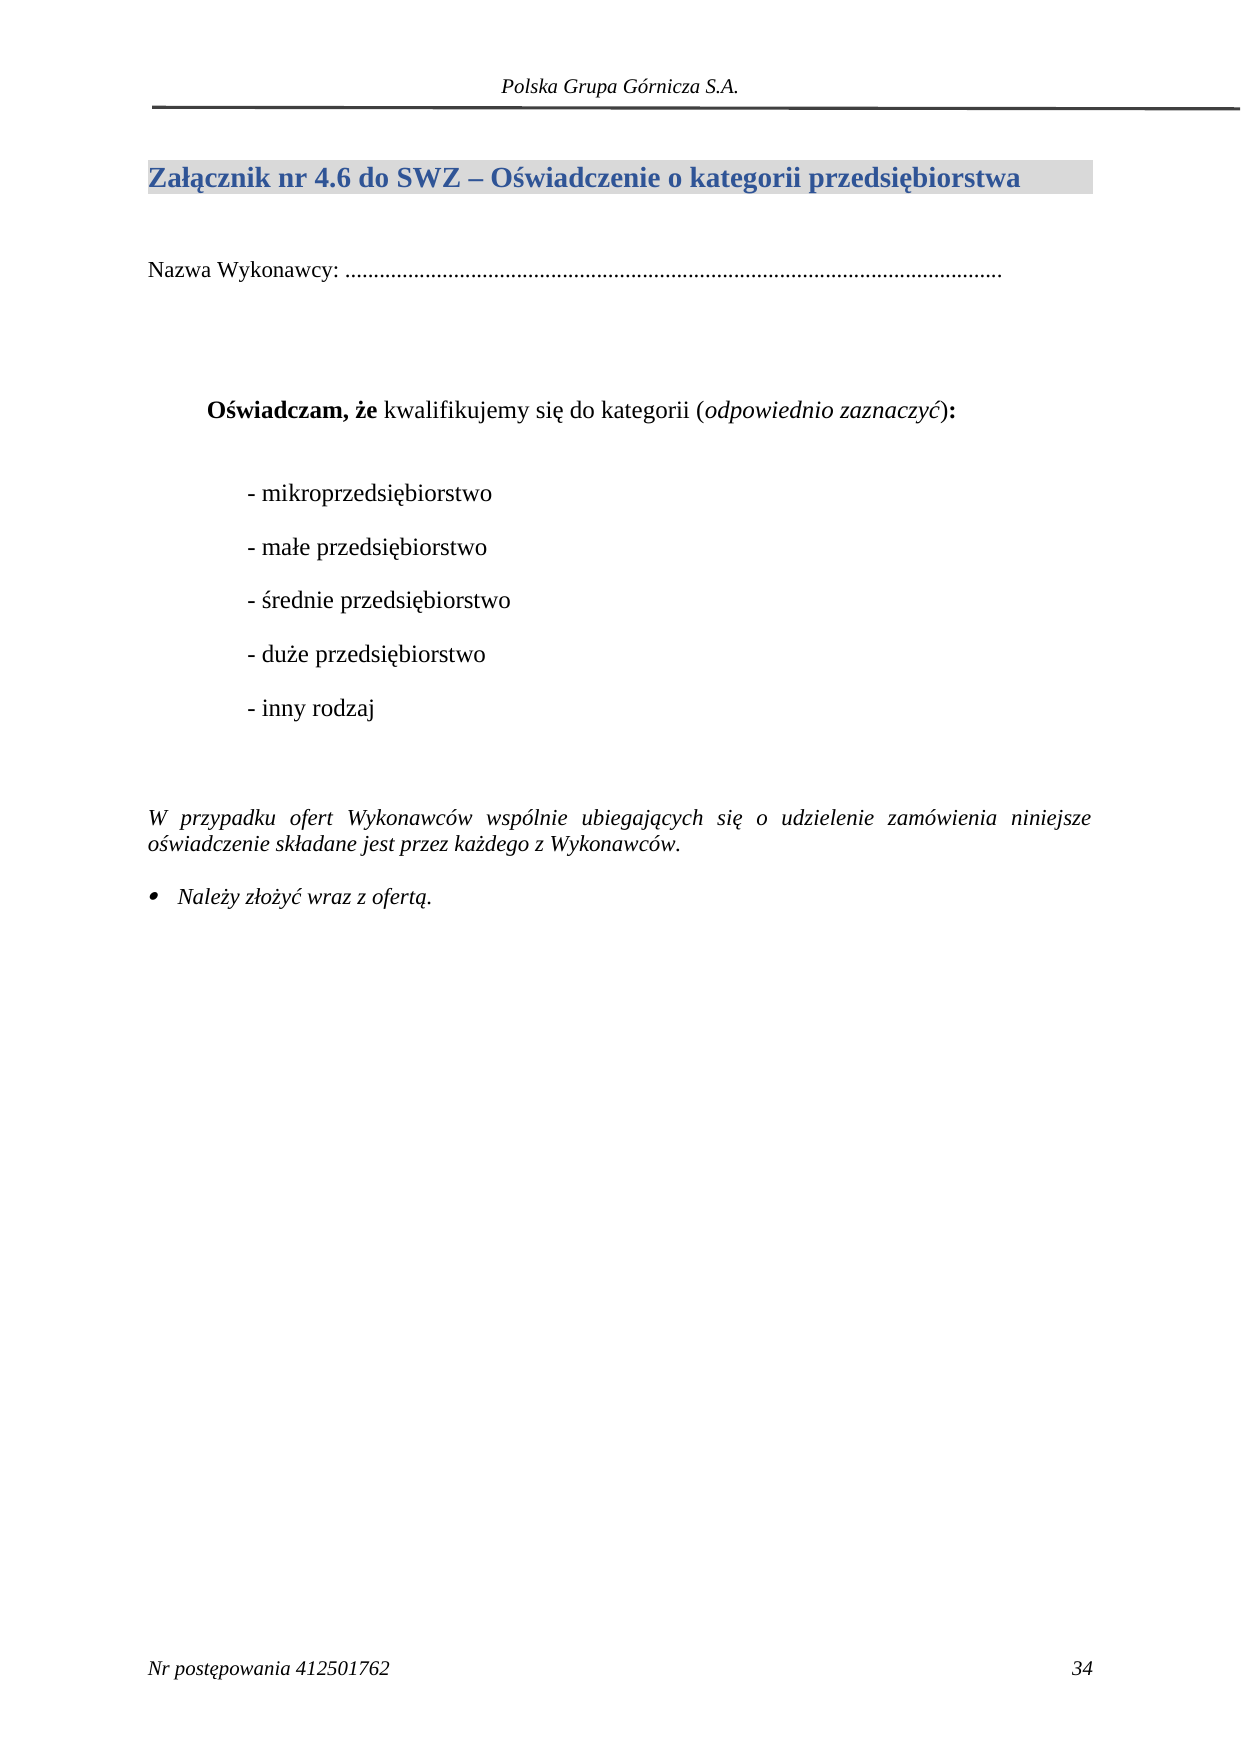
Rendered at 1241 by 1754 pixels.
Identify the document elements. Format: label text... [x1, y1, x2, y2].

text Oświadczam, że kwalifikujemy się do kategorii (odpowiednio zaznaczyć): [207, 395, 1093, 424]
text  - mikroprzedsiębiorstwo [221, 478, 1093, 507]
text  - inny rodzaj [221, 693, 1093, 722]
text Nazwa Wykonawcy: ................................................................................................................... [148, 256, 1093, 283]
text Załącznik nr 4.6 do SWZ – Oświadczenie o kategorii przedsiębiorstwa [148, 160, 1093, 194]
text  - średnie przedsiębiorstwo [221, 585, 1093, 614]
text  - małe przedsiębiorstwo [221, 532, 1093, 560]
text  - duże przedsiębiorstwo [221, 639, 1093, 668]
text W przypadku ofert Wykonawców wspólnie ubiegających się o udzielenie zamówienia niniejsze oświadczenie składane jest przez każdego z Wykonawców. [148, 804, 1093, 857]
list Należy złożyć wraz z ofertą. [148, 883, 1093, 909]
